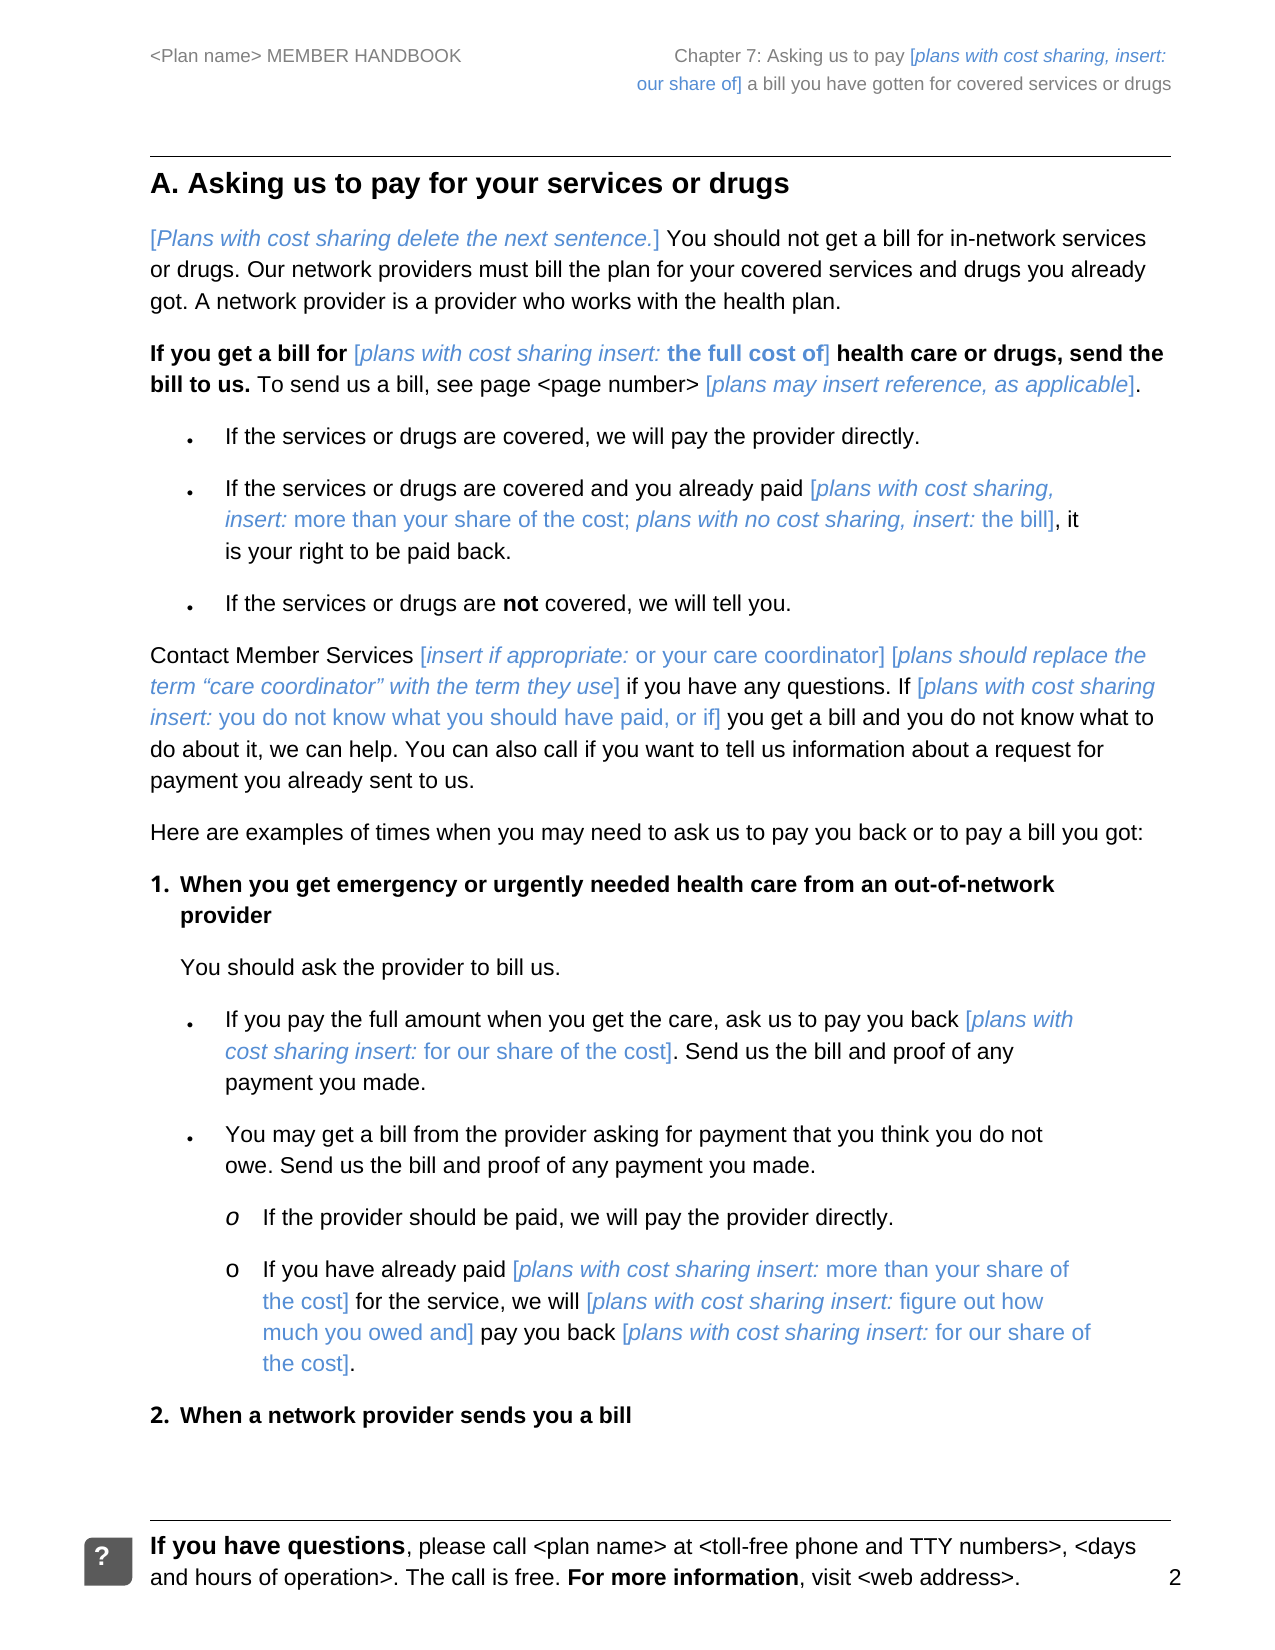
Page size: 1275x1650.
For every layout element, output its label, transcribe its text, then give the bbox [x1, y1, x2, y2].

list If the services or drugs are covered and you already paid [plans with cost sharing, insert: more than your share of the cost; plans with no cost sharing, insert: the bill], it is your right to be paid back. [187, 472, 1096, 565]
text You should ask the provider to bill us. [180, 951, 1096, 982]
list If the services or drugs are not covered, we will tell you. [187, 586, 1096, 617]
subtitle Asking us to pay for your services or drugs [150, 157, 1171, 201]
text If you get a bill for [plans with cost sharing insert: the full cost of] health care or drugs, send the bill to us. To send us a bill, see page <page number> [plans may insert reference, as applicable]. [150, 336, 1171, 399]
list When you get emergency or urgently needed health care from an out-of-network provider [150, 867, 1096, 930]
list If you have already paid [plans with cost sharing insert: more than your share of the cost] for the service, we will [plans with cost sharing insert: figure out how much you owed and] pay you back [plans with cost sharing insert: for our share of the cost]. [225, 1253, 1096, 1378]
list If you pay the full amount when you get the care, ask us to pay you back [plans with cost sharing insert: for our share of the cost]. Send us the bill and proof of any payment you made. [187, 1003, 1096, 1097]
list If the provider should be paid, we will pay the provider directly. [225, 1201, 1096, 1232]
text Contact Member Services [insert if appropriate: or your care coordinator] [plans should replace the term “care coordinator” with the term they use] if you have any questions. If [plans with cost sharing insert: you do not know what you should have paid, or if] you get a bill and you do not know what to do about it, we can help. You can also call if you want to tell us information about a request for payment you already sent to us. [150, 638, 1171, 794]
list You may get a bill from the provider asking for payment that you think you do not owe. Send us the bill and proof of any payment you made. [187, 1117, 1096, 1180]
list If the services or drugs are covered, we will pay the provider directly. [187, 419, 1096, 451]
text [Plans with cost sharing delete the next sentence.] You should not get a bill for in-network services or drugs. Our network providers must bill the plan for your covered services and drugs you already got. A network provider is a provider who works with the health plan. [150, 222, 1171, 315]
text Here are examples of times when you may need to ask us to pay you back or to pay a bill you got: [150, 815, 1171, 847]
list When a network provider sends you a bill [150, 1399, 1096, 1430]
